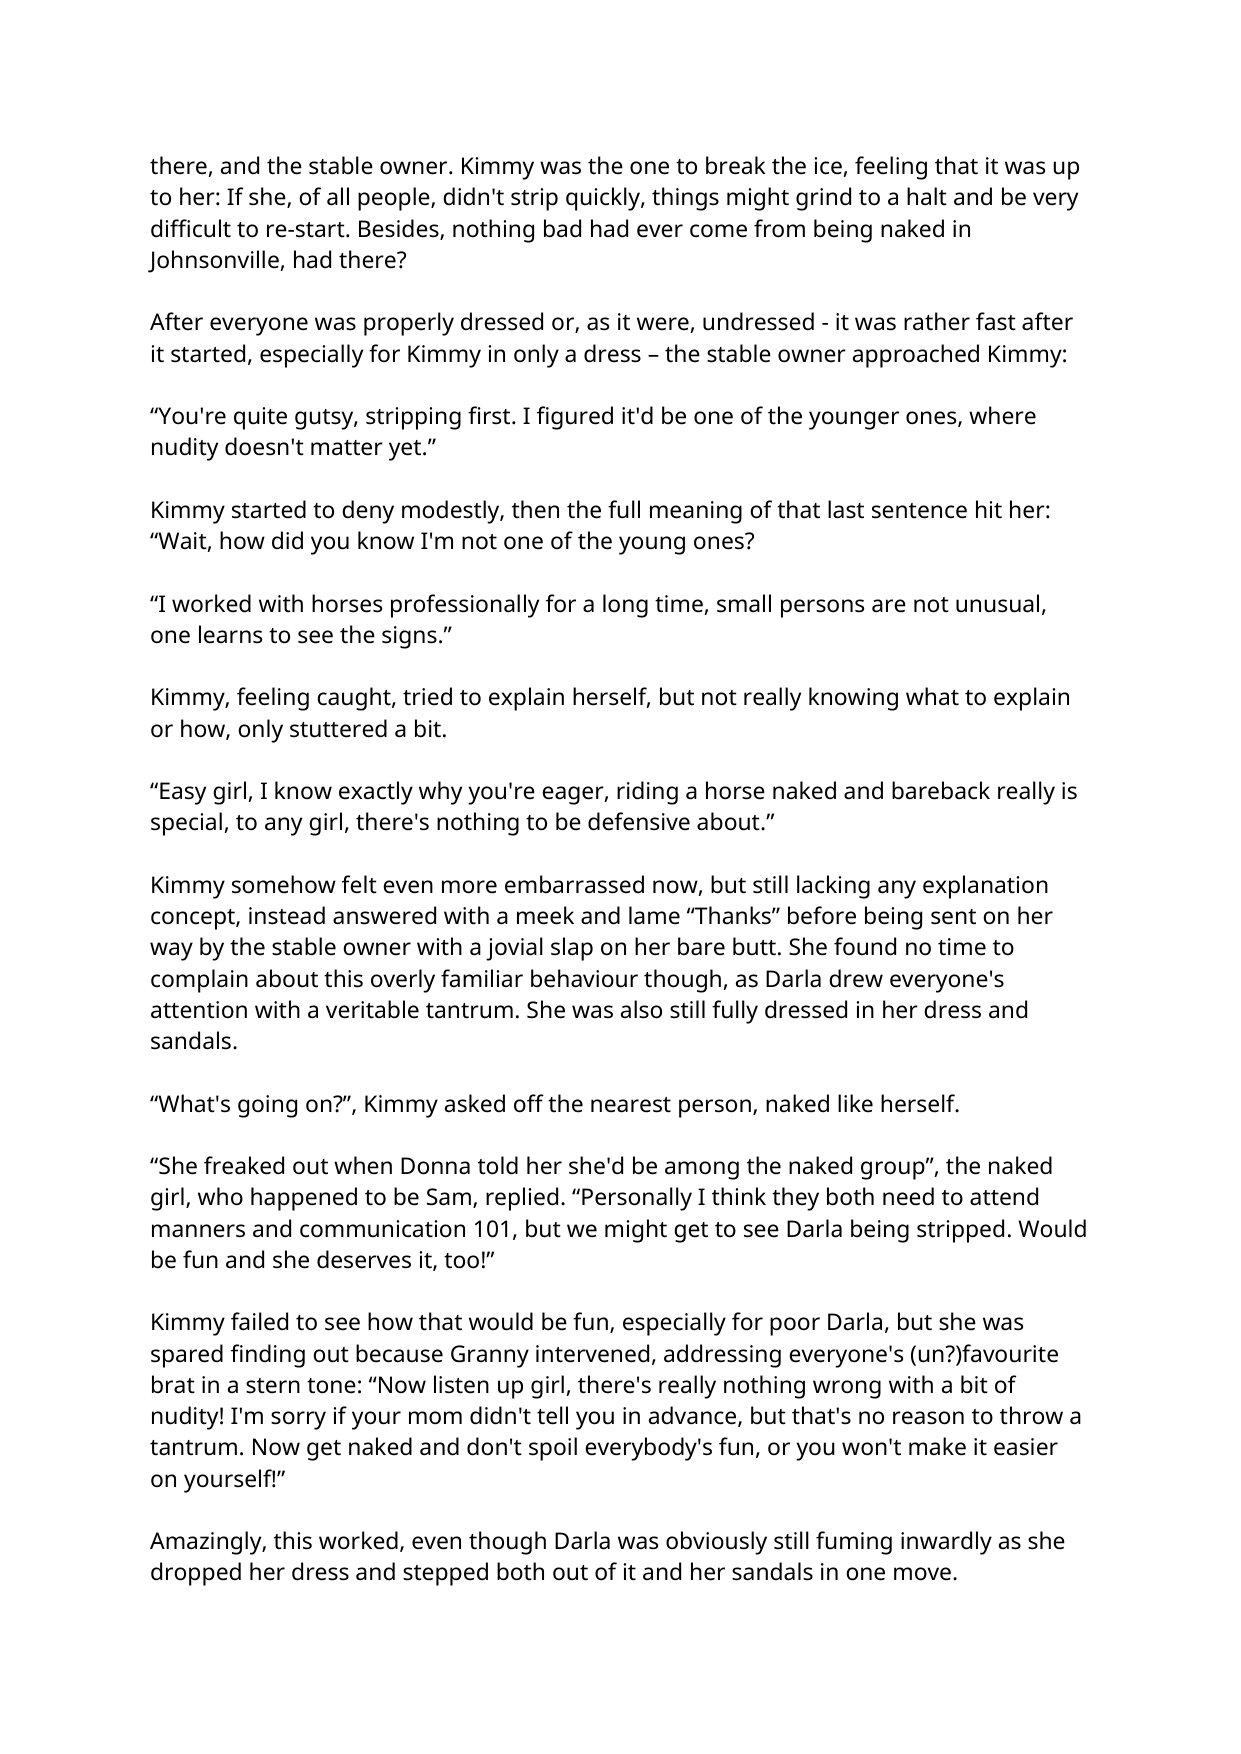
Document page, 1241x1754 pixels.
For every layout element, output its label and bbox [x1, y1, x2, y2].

text [150, 150, 1090, 1587]
